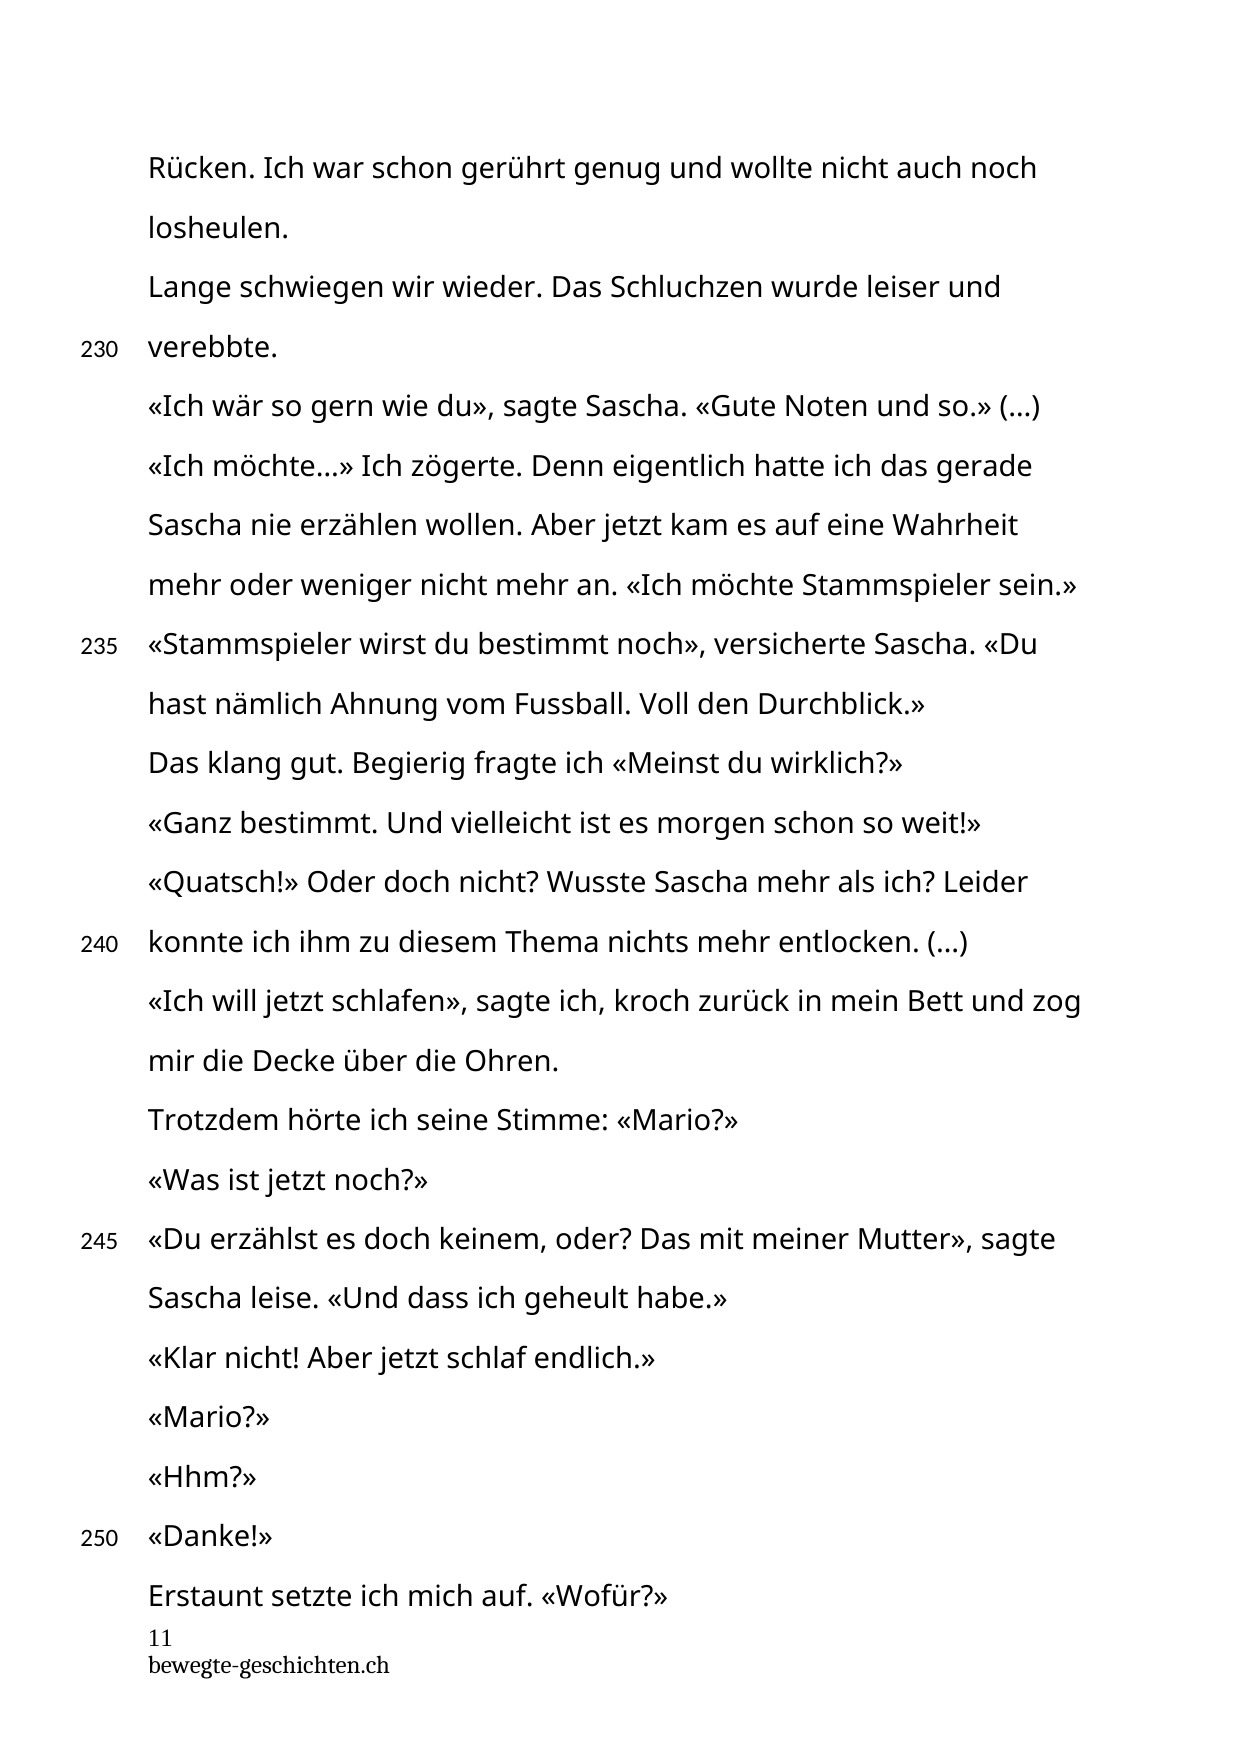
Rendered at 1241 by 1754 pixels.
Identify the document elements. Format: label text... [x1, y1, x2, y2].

text «Mario?» [148, 1397, 1092, 1436]
text «Ich wär so gern wie du», sagte Sascha. «Gute Noten und so.» (…) [148, 386, 1092, 425]
text Erstaunt setzte ich mich auf. «Wofür?» [148, 1575, 1092, 1615]
text «Du erzählst es doch keinem, oder? Das mit meiner Mutter», sagte Sascha leise. «Und dass ich geheult habe.» [148, 1218, 1092, 1317]
text «Ich möchte…» Ich zögerte. Denn eigentlich hatte ich das gerade Sascha nie erzählen wollen. Aber jetzt kam es auf eine Wahrheit mehr oder weniger nicht mehr an. «Ich möchte Stammspieler sein.» [148, 445, 1092, 604]
text «Hhm?» [148, 1456, 1092, 1496]
text «Danke!» [148, 1516, 1092, 1555]
text Das klang gut. Begierig fragte ich «Meinst du wirklich?» [148, 742, 1092, 782]
text «Klar nicht! Aber jetzt schlaf endlich.» [148, 1337, 1092, 1377]
text «Was ist jetzt noch?» [148, 1159, 1092, 1198]
text Lange schwiegen wir wieder. Das Schluchzen wurde leiser und verebbte. [148, 267, 1092, 366]
text «Stammspieler wirst du bestimmt noch», versicherte Sascha. «Du hast nämlich Ahnung vom Fussball. Voll den Durchblick.» [148, 623, 1092, 723]
text «Quatsch!» Oder doch nicht? Wusste Sascha mehr als ich? Leider konnte ich ihm zu diesem Thema nichts mehr entlocken. (…) [148, 861, 1092, 961]
text «Ganz bestimmt. Und vielleicht ist es morgen schon so weit!» [148, 802, 1092, 842]
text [148, 148, 1092, 247]
text «Ich will jetzt schlafen», sagte ich, kroch zurück in mein Bett und zog mir die Decke über die Ohren. [148, 980, 1092, 1079]
text Trotzdem hörte ich seine Stimme: «Mario?» [148, 1099, 1092, 1139]
